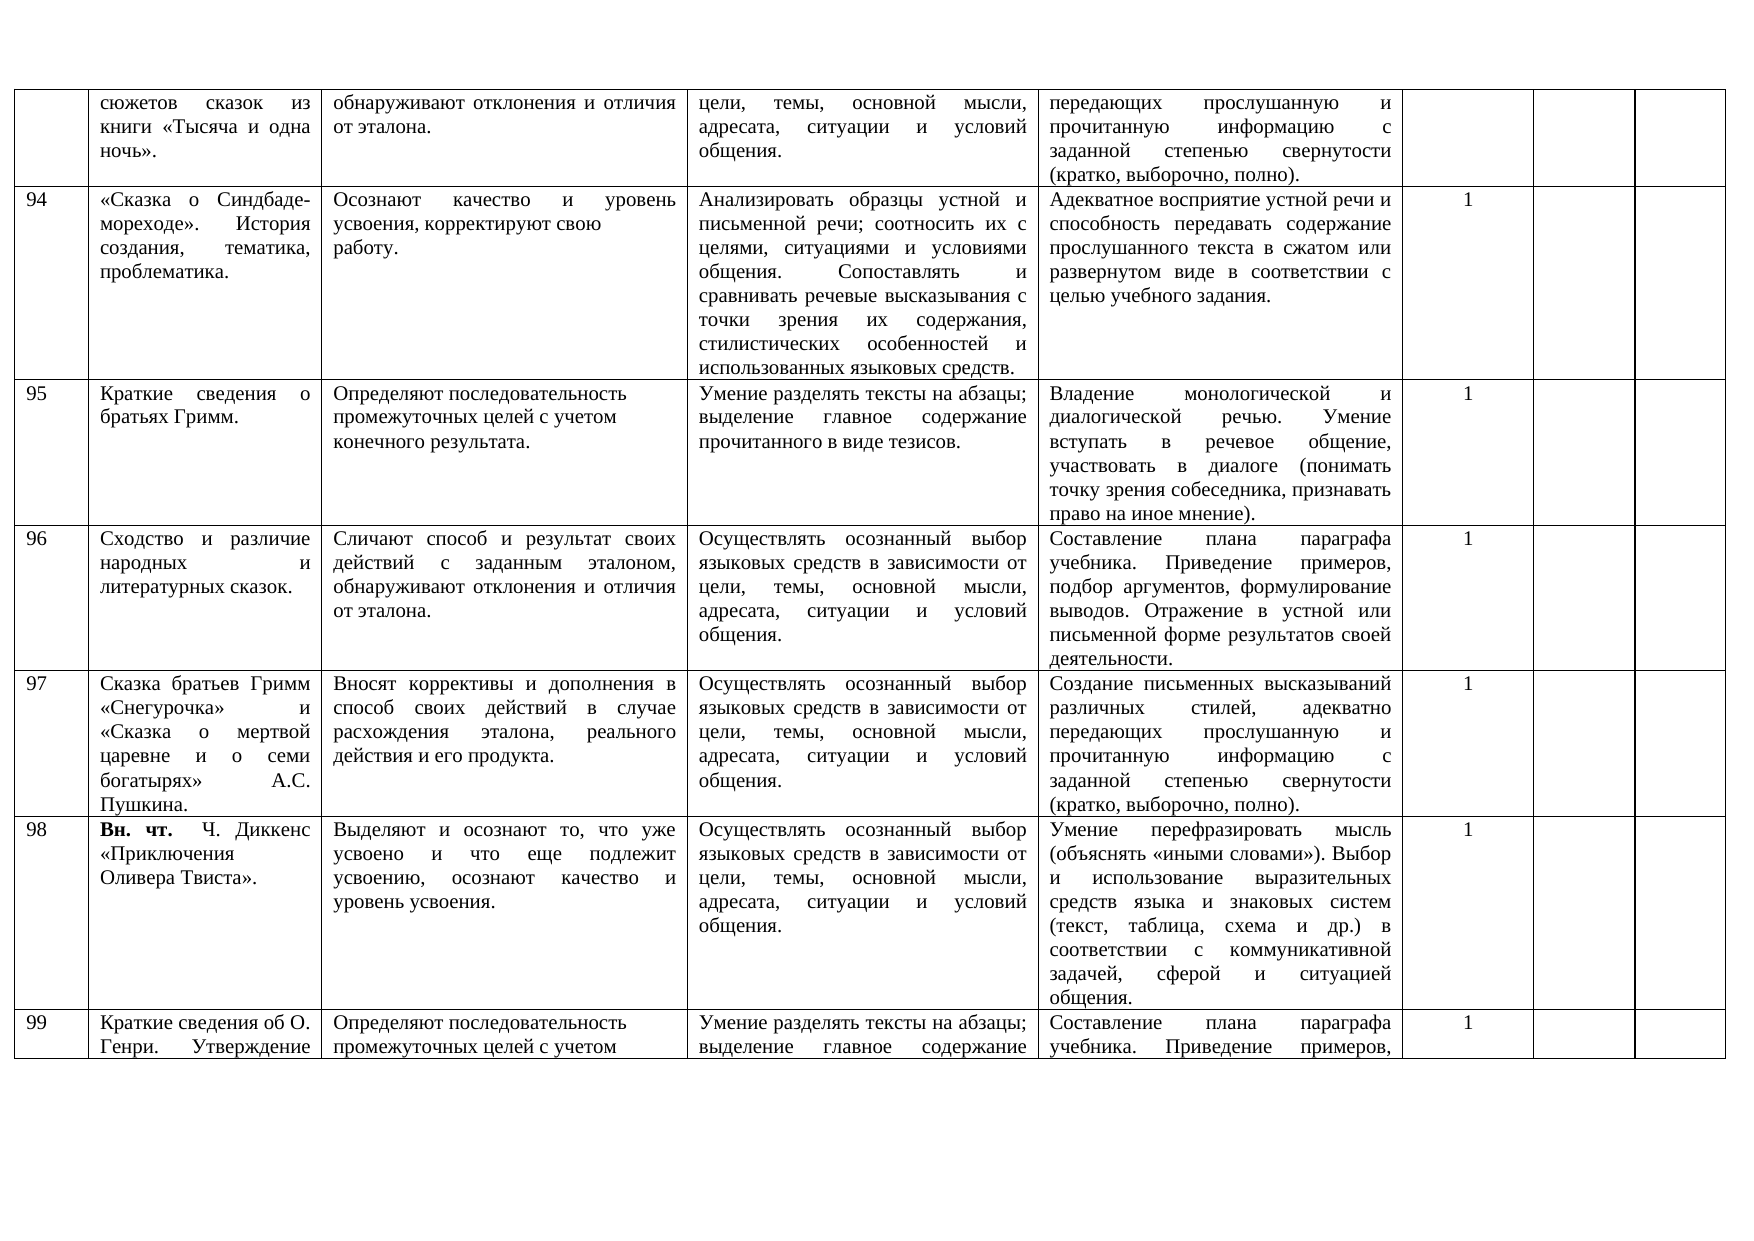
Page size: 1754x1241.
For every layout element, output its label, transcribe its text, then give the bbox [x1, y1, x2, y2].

table_cell Осуществлять осознанный выбор языковых средств в зависимости от цели, темы, основной мысли, адресата, ситуации и условий общения. [688, 526, 1038, 670]
table_cell 1 [1403, 90, 1533, 186]
table_cell 97 [15, 671, 88, 816]
table_cell [1534, 526, 1634, 670]
table_cell [1636, 526, 1725, 670]
table_cell Осуществлять осознанный выбор языковых средств в зависимости от цели, темы, основной мысли, адресата, ситуации и условий общения. [688, 671, 1038, 816]
table_cell [1636, 1010, 1725, 1058]
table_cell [1039, 1010, 1402, 1058]
table_cell 98 [15, 817, 88, 1009]
table_cell Сличают способ и результат своих действий с заданным эталоном, обнаруживают отклонения и отличия от эталона. [322, 526, 687, 670]
table_cell 1 [1403, 1010, 1533, 1058]
table_cell [1636, 817, 1725, 1009]
table_cell Краткие сведения о братьях Гримм. [89, 380, 321, 525]
table_cell Умение разделять тексты на абзацы; выделение главное содержание прочитанного в виде тезисов. [688, 380, 1038, 525]
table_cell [1039, 90, 1402, 186]
table_cell Осуществлять осознанный выбор языковых средств в зависимости от цели, темы, основной мысли, адресата, ситуации и условий общения. [688, 817, 1038, 1009]
table_cell Сходство и различие народных и литературных сказок. [89, 526, 321, 670]
table_cell [1534, 1010, 1634, 1058]
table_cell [322, 1010, 687, 1058]
table_cell [1636, 90, 1725, 186]
table_cell [1534, 671, 1634, 816]
table_cell Анализировать образцы устной и письменной речи; соотносить их с целями, ситуациями и условиями общения. Сопоставлять и сравнивать речевые высказывания с точки зрения их содержания, стилистических особенностей и использованных языковых средств. [688, 187, 1038, 379]
table_cell [1636, 671, 1725, 816]
table_cell [1636, 187, 1725, 379]
table_cell Осознают качество и уровень усвоения, корректируют свою работу. [322, 187, 687, 379]
table_cell Выделяют и осознают то, что уже усвоено и что еще подлежит усвоению, осознают качество и уровень усвоения. [322, 817, 687, 1009]
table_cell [688, 1010, 1038, 1058]
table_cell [89, 1010, 321, 1058]
table_cell Адекватное восприятие устной речи и способность передавать содержание прослушанного текста в сжатом или развернутом виде в соответствии с целью учебного задания. [1039, 187, 1402, 379]
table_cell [322, 90, 687, 186]
table_cell Умение перефразировать мысль (объяснять «иными словами»). Выбор и использование выразительных средств языка и знаковых систем (текст, таблица, схема и др.) в соответствии с коммуникативной задачей, сферой и ситуацией общения. [1039, 817, 1402, 1009]
table_cell «Сказка о Синдбаде-мореходе». История создания, тематика, проблематика. [89, 187, 321, 379]
table_cell Вносят коррективы и дополнения в способ своих действий в случае расхождения эталона, реального действия и его продукта. [322, 671, 687, 816]
table_cell Сказка братьев Гримм «Снегурочка» и «Сказка о мертвой царевне и о семи богатырях» А.С. Пушкина. [89, 671, 321, 816]
table_cell [1534, 187, 1634, 379]
table_cell 1 [1403, 380, 1533, 525]
table_cell Вн. чт. Ч. Диккенс «Приключения Оливера Твиста». [89, 817, 321, 1009]
table_cell 1 [1403, 671, 1533, 816]
table_cell 96 [15, 526, 88, 670]
table_cell Определяют последовательность промежуточных целей с учетом конечного результата. [322, 380, 687, 525]
table_cell [1534, 90, 1634, 186]
table_cell [1534, 817, 1634, 1009]
table_cell Владение монологической и диалогической речью. Умение вступать в речевое общение, участвовать в диалоге (понимать точку зрения собеседника, признавать право на иное мнение). [1039, 380, 1402, 525]
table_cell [688, 90, 1038, 186]
table_cell 94 [15, 187, 88, 379]
table_cell 93 [15, 90, 88, 186]
table_cell 1 [1403, 526, 1533, 670]
table_cell [1636, 380, 1725, 525]
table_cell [89, 90, 321, 186]
table_cell 1 [1403, 817, 1533, 1009]
table_cell [1534, 380, 1634, 525]
table_cell 95 [15, 380, 88, 525]
table_cell 1 [1403, 187, 1533, 379]
table_cell 99 [15, 1010, 88, 1058]
